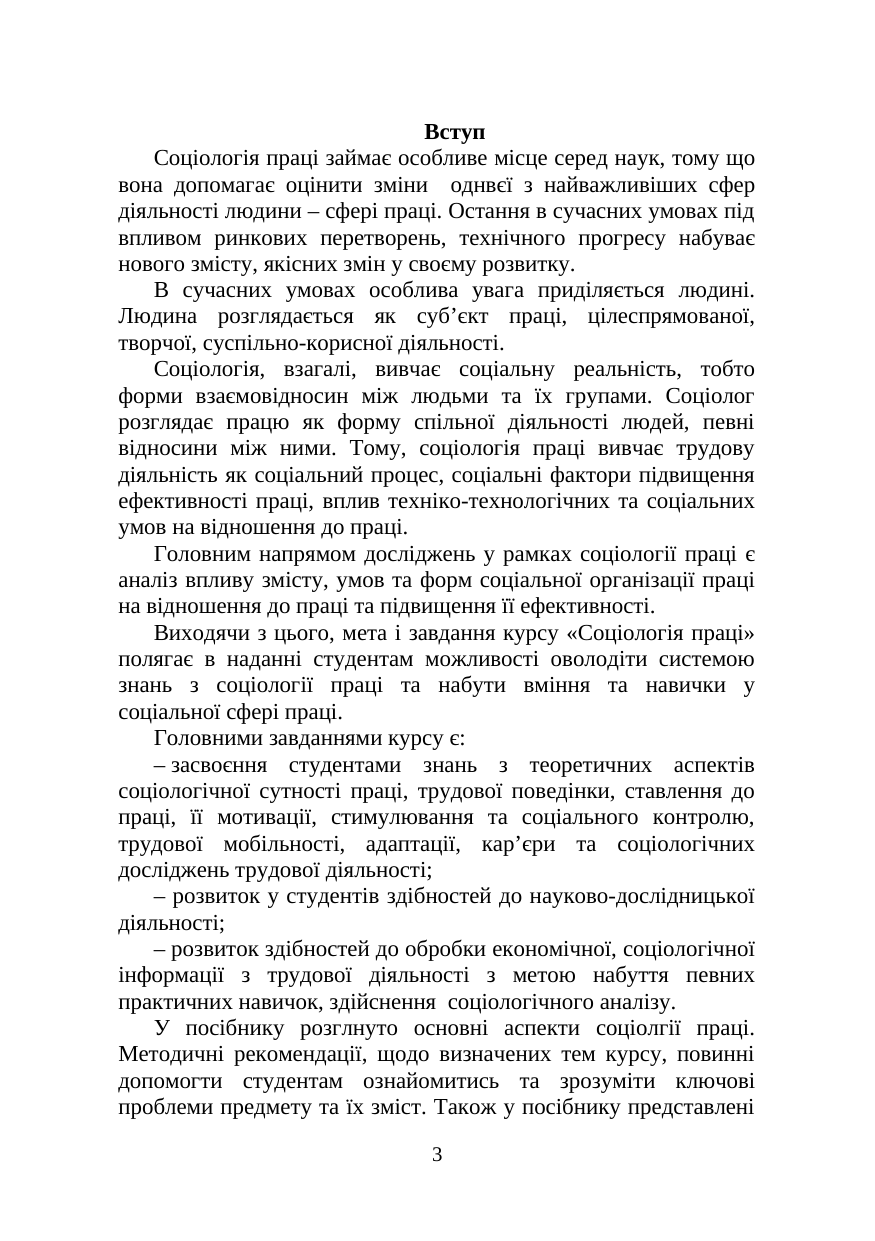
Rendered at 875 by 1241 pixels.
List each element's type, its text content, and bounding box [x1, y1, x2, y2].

subtitle Соціологія праці займає особливе місце серед наук, тому що вона допомагає оцінити зміни однвєї з найважливіших сфер діяльності людини – сфері праці. Остання в сучасних умовах під впливом ринкових перетворень, технічного прогресу набуває нового змісту, якісних змін у своєму розвитку. [118, 144, 756, 276]
subtitle Соціологія, взагалі, вивчає соціальну реальність, тобто форми взаємовідносин між людьми та їх групами. Соціолог розглядає працю як форму спільної діяльності людей, певні відносини між ними. Тому, соціологія праці вивчає трудову діяльність як соціальний процес, соціальні фактори підвищення ефективності праці, вплив техніко-технологічних та соціальних умов на відношення до праці. [118, 355, 756, 540]
text – розвиток у студентів здібностей до науково-дослідницької діяльності; [118, 882, 756, 935]
text – розвиток здібностей до обробки економічної, соціологічної інформації з трудової діяльності з метою набуття певних практичних навичок, здійснення соціологічного аналізу. [118, 935, 756, 1014]
subtitle Виходячи з цього, мета і завдання курсу «Соціологія праці» полягає в наданні студентам можливості оволодіти системою знань з соціології праці та набути вміння та навички у соціальної сфері праці. [118, 619, 756, 724]
subtitle Вступ [118, 118, 756, 144]
subtitle Головним напрямом досліджень у рамках соціології праці є аналіз впливу змісту, умов та форм соціальної організації праці на відношення до праці та підвищення її ефективності. [118, 540, 756, 619]
text Головними завданнями курсу є: [118, 724, 756, 751]
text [118, 1014, 756, 1119]
text – засвоєння студентами знань з теоретичних аспектів соціологічної сутності праці, трудової поведінки, ставлення до праці, її мотивації, стимулювання та соціального контролю, трудової мобільності, адаптації, кар’єри та соціологічних досліджень трудової діяльності; [118, 751, 756, 882]
subtitle В сучасних умовах особлива увага приділяється людині. Людина розглядається як суб’єкт праці, цілеспрямованої, творчої, суспільно-корисної діяльності. [118, 276, 756, 355]
